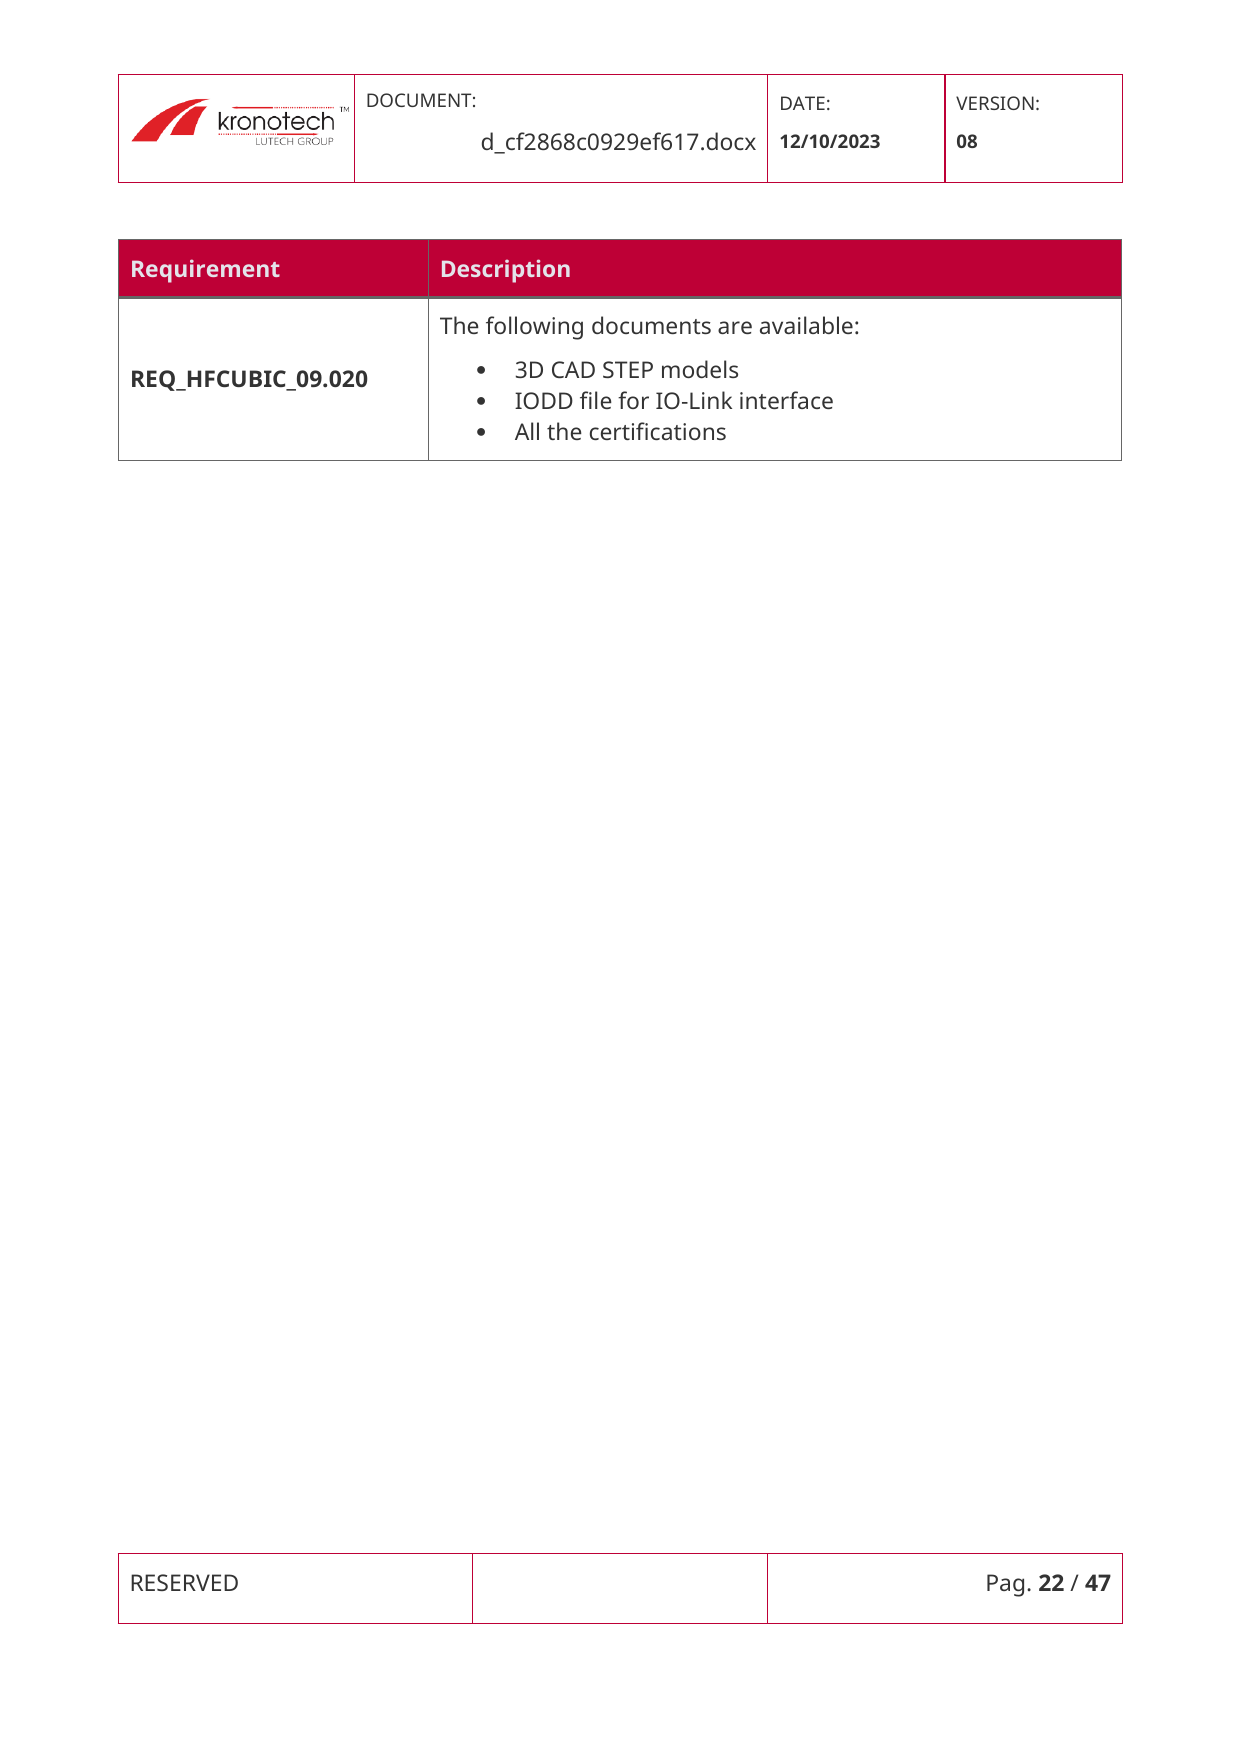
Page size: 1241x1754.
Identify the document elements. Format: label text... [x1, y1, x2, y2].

table_cell REQ_HFCUBIC_09.020 [119, 299, 428, 460]
picture [129, 92, 351, 152]
table_header Description [429, 240, 1121, 296]
table_header Requirement [119, 240, 428, 296]
table_cell The following documents are available: 3D CAD STEP models IODD file for IO-Link interface All the certifications [429, 299, 1121, 460]
